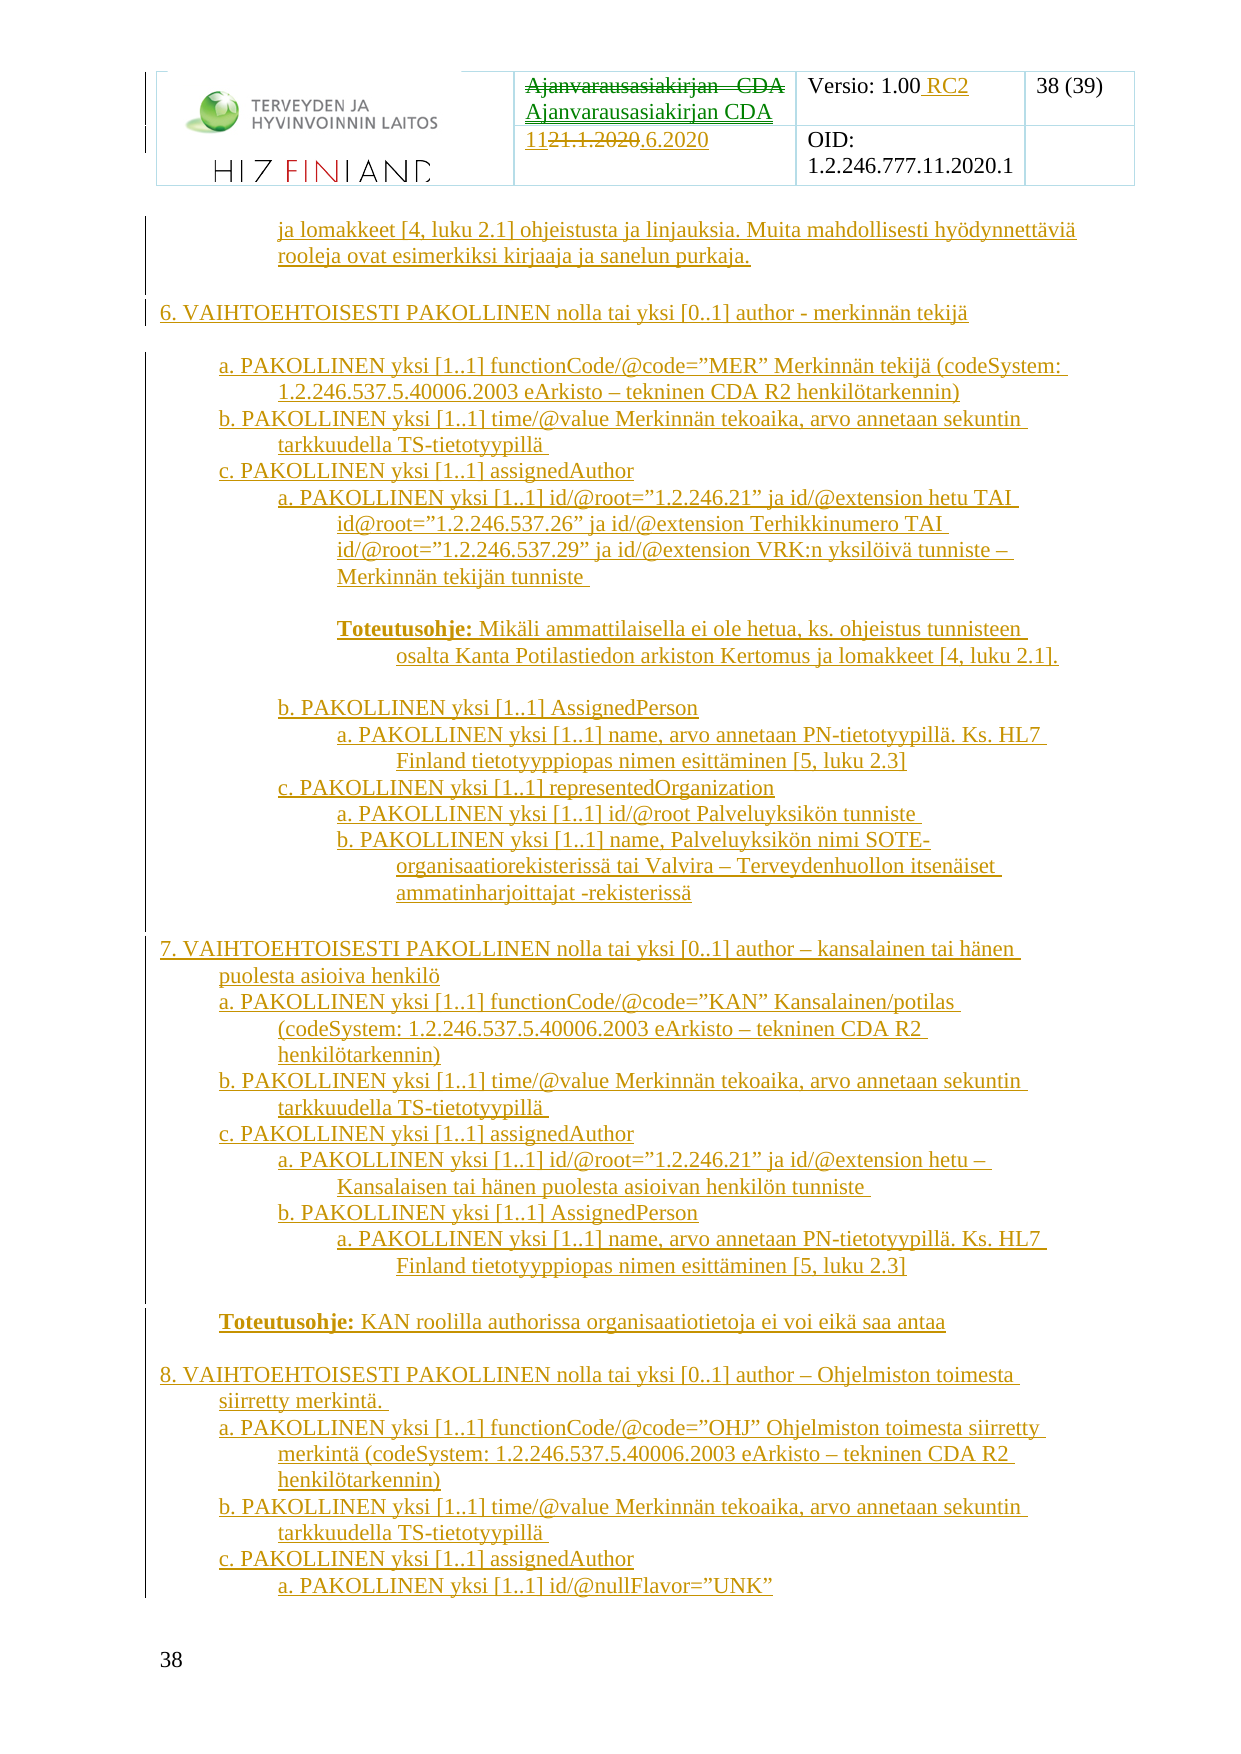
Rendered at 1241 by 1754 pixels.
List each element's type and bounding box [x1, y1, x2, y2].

picture [167, 71, 462, 151]
picture [214, 159, 430, 182]
